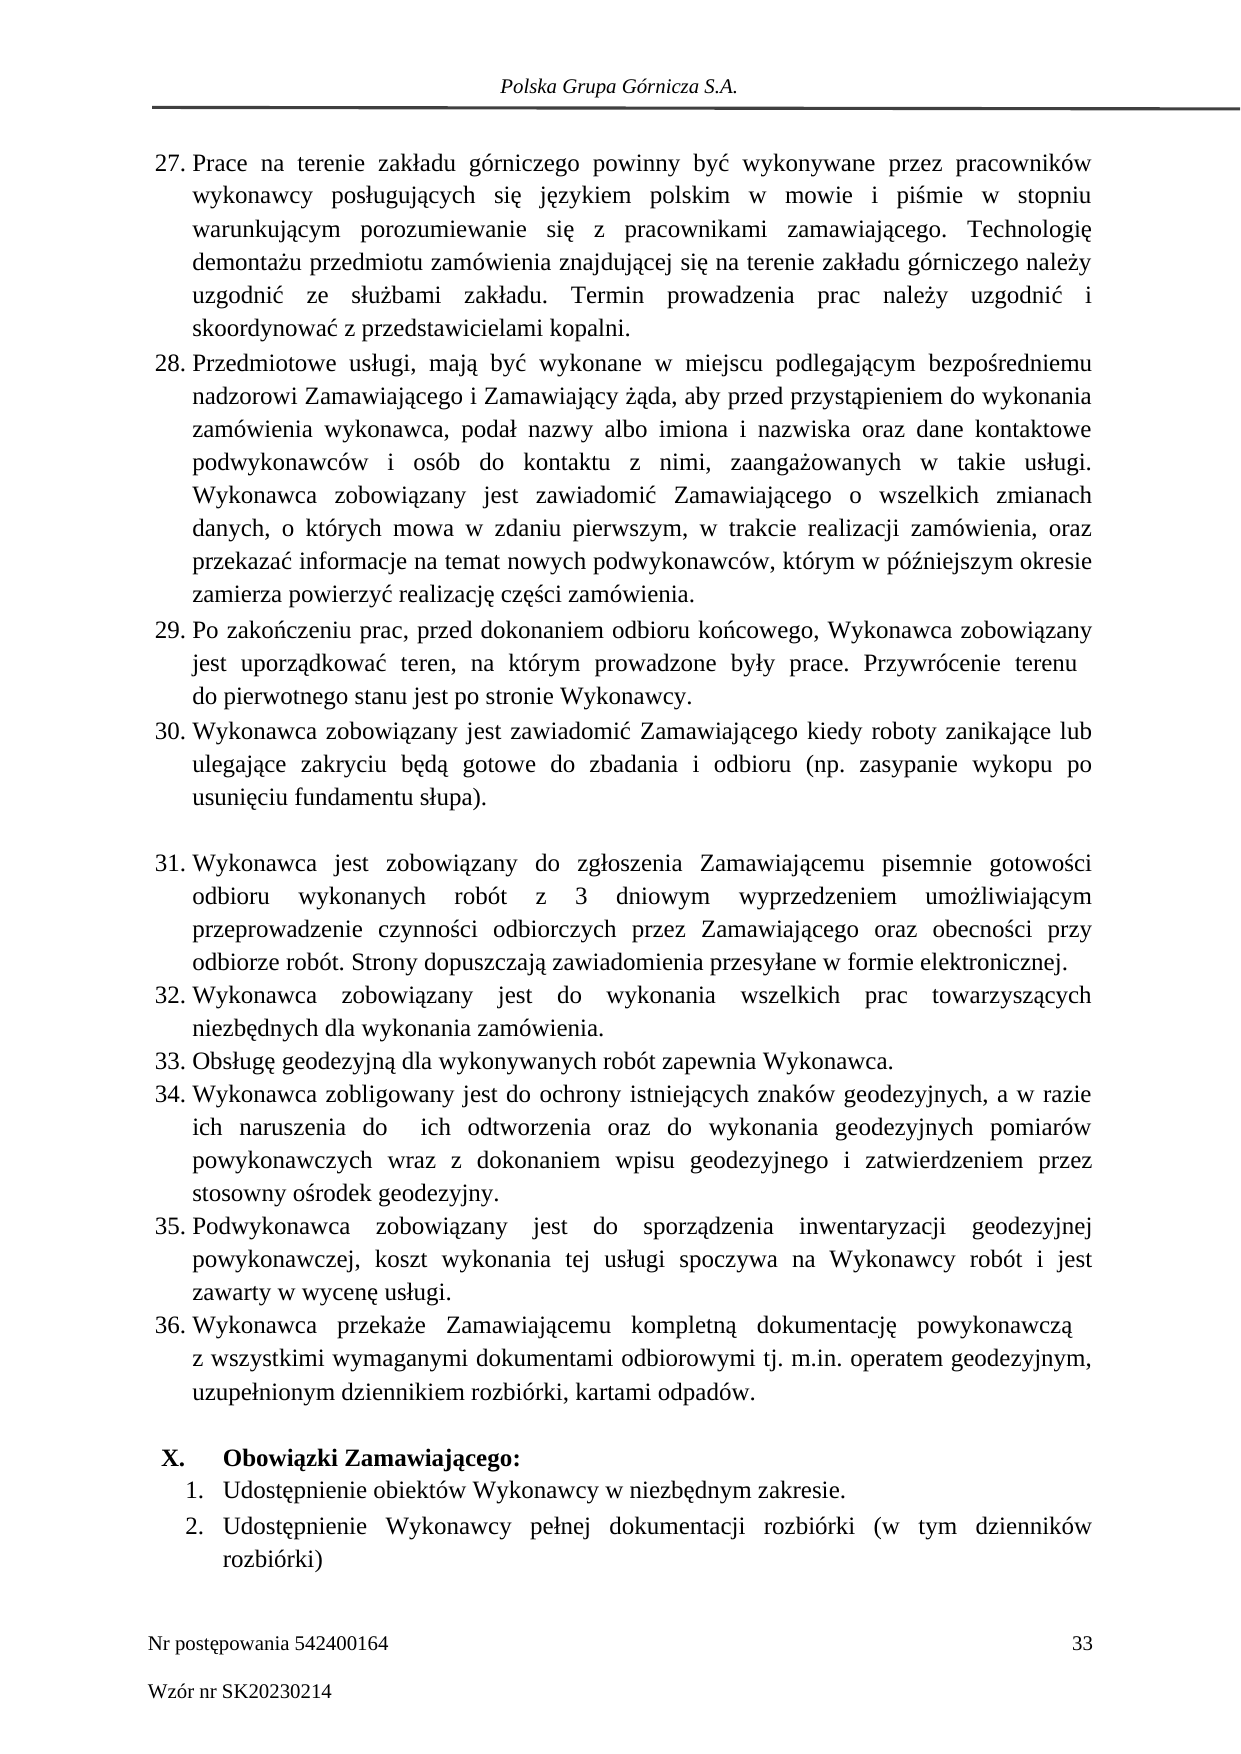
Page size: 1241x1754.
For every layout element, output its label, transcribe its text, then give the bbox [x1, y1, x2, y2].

list Wykonawca zobligowany jest do ochrony istniejących znaków geodezyjnych, a w razie ich naruszenia do ich odtworzenia oraz do wykonania geodezyjnych pomiarów powykonawczych wraz z dokonaniem wpisu geodezyjnego i zatwierdzeniem przez stosowny ośrodek geodezyjny. [154, 1079, 1093, 1207]
list Podwykonawca zobowiązany jest do sporządzenia inwentaryzacji geodezyjnej powykonawczej, koszt wykonania tej usługi spoczywa na Wykonawcy robót i jest zawarty w wycenę usługi. [154, 1211, 1093, 1306]
list Wykonawca jest zobowiązany do zgłoszenia Zamawiającemu pisemnie gotowości odbioru wykonanych robót z 3 dniowym wyprzedzeniem umożliwiającym przeprowadzenie czynności odbiorczych przez Zamawiającego oraz obecności przy odbiorze robót. Strony dopuszczają zawiadomienia przesyłane w formie elektronicznej. [154, 848, 1093, 976]
list Przedmiotowe usługi, mają być wykonane w miejscu podlegającym bezpośredniemu nadzorowi Zamawiającego i Zamawiający żąda, aby przed przystąpieniem do wykonania zamówienia wykonawca, podał nazwy albo imiona i nazwiska oraz dane kontaktowe podwykonawców i osób do kontaktu z nimi, zaangażowanych w takie usługi. Wykonawca zobowiązany jest zawiadomić Zamawiającego o wszelkich zmianach danych, o których mowa w zdaniu pierwszym, w trakcie realizacji zamówienia, oraz przekazać informacje na temat nowych podwykonawców, którym w późniejszym okresie zamierza powierzyć realizację części zamówienia. [154, 348, 1093, 608]
list Obsługę geodezyjną dla wykonywanych robót zapewnia Wykonawca. [154, 1046, 1093, 1075]
list Udostępnienie Wykonawcy pełnej dokumentacji rozbiórki (w tym dzienników rozbiórki) [185, 1511, 1093, 1573]
list Wykonawca przekaże Zamawiającemu kompletną dokumentację powykonawczą z wszystkimi wymaganymi dokumentami odbiorowymi tj. m.in. operatem geodezyjnym, uzupełnionym dziennikiem rozbiórki, kartami odpadów. [154, 1311, 1093, 1405]
list Po zakończeniu prac, przed dokonaniem odbioru końcowego, Wykonawca zobowiązany jest uporządkować teren, na którym prowadzone były prace. Przywrócenie terenu do pierwotnego stanu jest po stronie Wykonawcy. [154, 615, 1093, 709]
list Wykonawca zobowiązany jest do wykonania wszelkich prac towarzyszących niezbędnych dla wykonania zamówienia. [154, 980, 1093, 1042]
list Prace na terenie zakładu górniczego powinny być wykonywane przez pracowników wykonawcy posługujących się językiem polskim w mowie i piśmie w stopniu warunkującym porozumiewanie się z pracownikami zamawiającego. Technologię demontażu przedmiotu zamówienia znajdującej się na terenie zakładu górniczego należy uzgodnić ze służbami zakładu. Termin prowadzenia prac należy uzgodnić i skoordynować z przedstawicielami kopalni. [154, 148, 1093, 341]
list Wykonawca zobowiązany jest zawiadomić Zamawiającego kiedy roboty zanikające lub ulegające zakryciu będą gotowe do zbadania i odbioru (np. zasypanie wykopu po usunięciu fundamentu słupa). [154, 716, 1093, 811]
list Obowiązki Zamawiającego: [185, 1443, 1093, 1471]
list Udostępnienie obiektów Wykonawcy w niezbędnym zakresie. [185, 1476, 1093, 1504]
